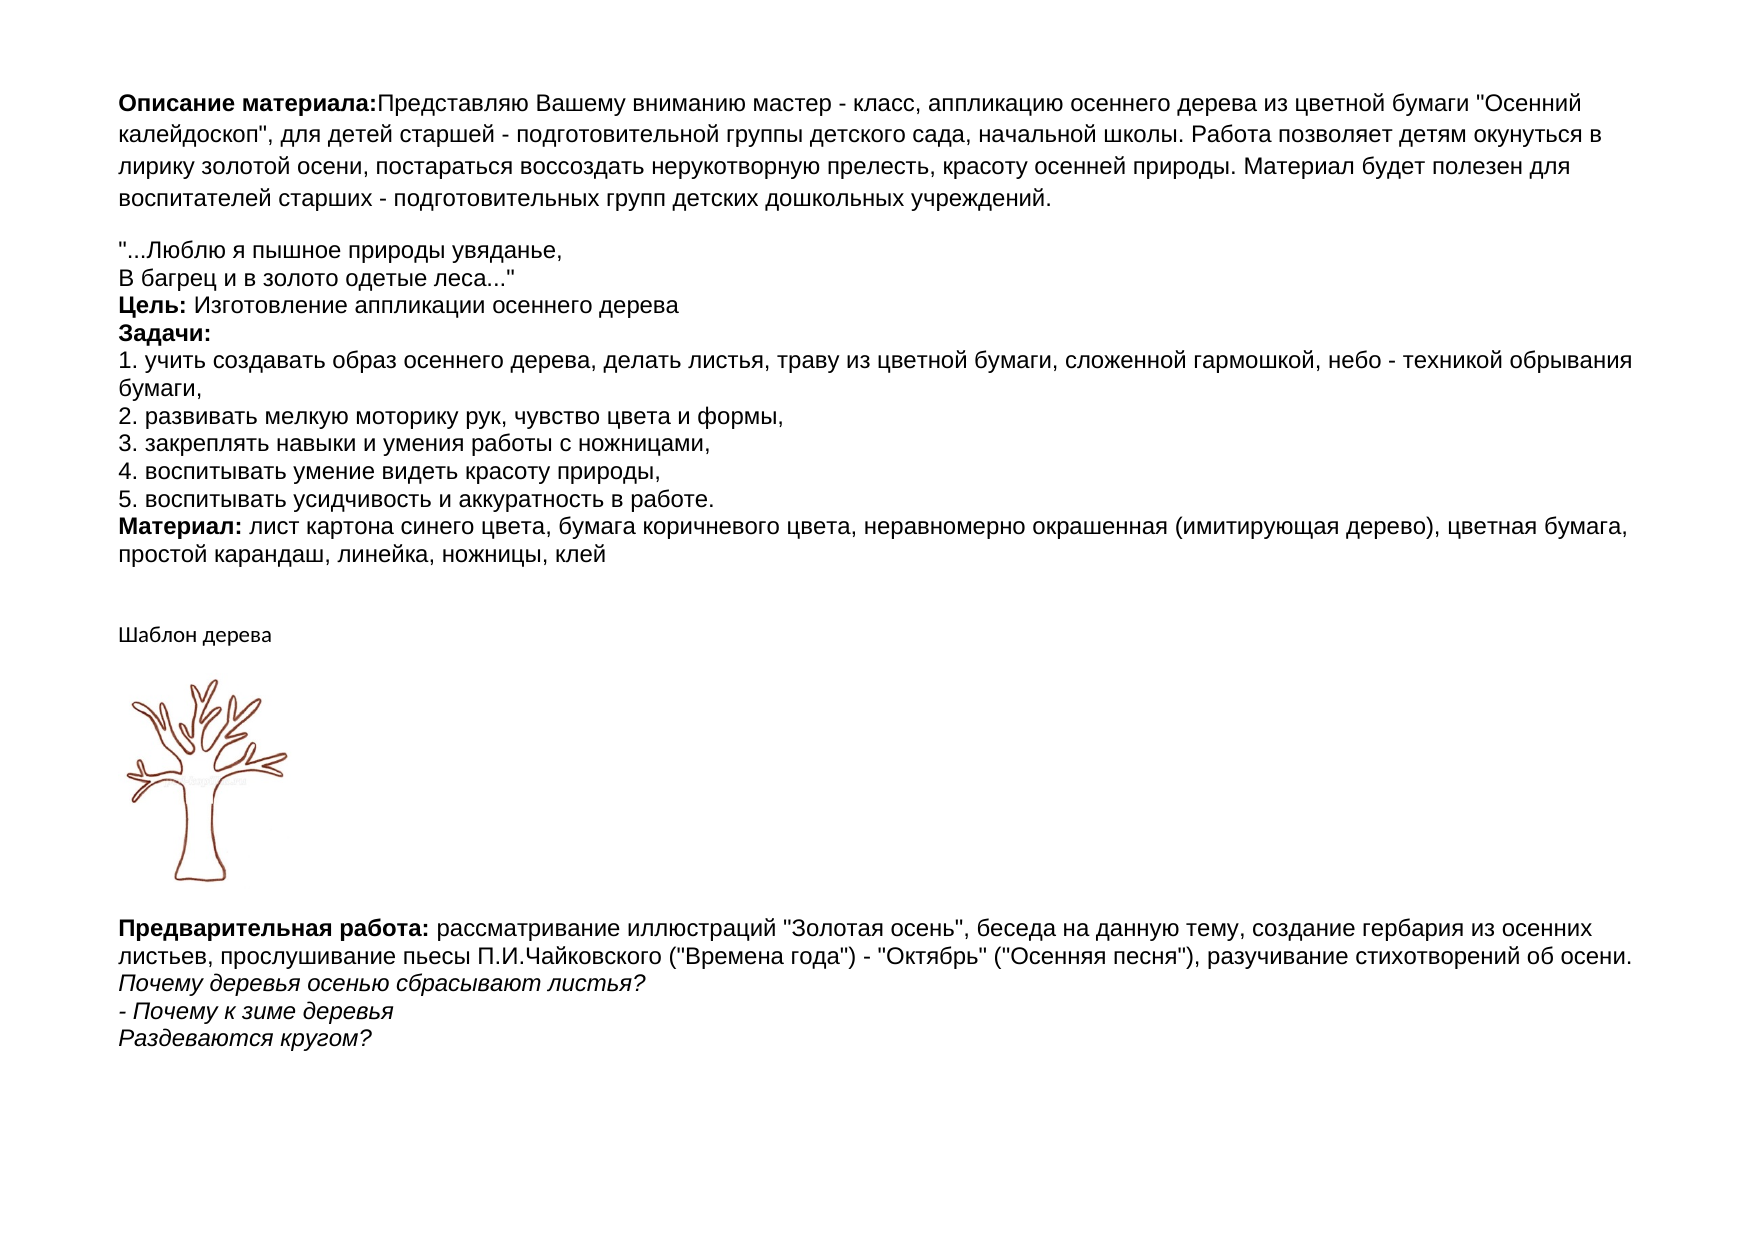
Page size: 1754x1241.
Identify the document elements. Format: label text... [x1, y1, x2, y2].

text "...Люблю я пышное природы увяданье, В багрец и в золото одетые леса..." Цель: Изготовление аппликации осеннего дерева Задачи: 1. учить создавать образ осеннего дерева, делать листья, траву из цветной бумаги, сложенной гармошкой, небо - техникой обрывания бумаги, 2. развивать мелкую моторику рук, чувство цвета и формы, 3. закреплять навыки и умения работы с ножницами, 4. воспитывать умение видеть красоту природы, 5. воспитывать усидчивость и аккуратность в работе. Материал: лист картона синего цвета, бумага коричневого цвета, неравномерно окрашенная (имитирующая дерево), цветная бумага, простой карандаш, линейка, ножницы, клей [118, 236, 1636, 567]
text Шаблон дерева [118, 620, 1636, 648]
text Описание материала:Представляю Вашему вниманию мастер - класс, аппликацию осеннего дерева из цветной бумаги "Осенний калейдоскоп", для детей старшей - подготовительной группы детского сада, начальной школы. Работа позволяет детям окунуться в лирику золотой осени, постараться воссоздать нерукотворную прелесть, красоту осенней природы. Материал будет полезен для воспитателей старших - подготовительных групп детских дошкольных учреждений. [118, 88, 1636, 211]
picture [118, 673, 292, 889]
